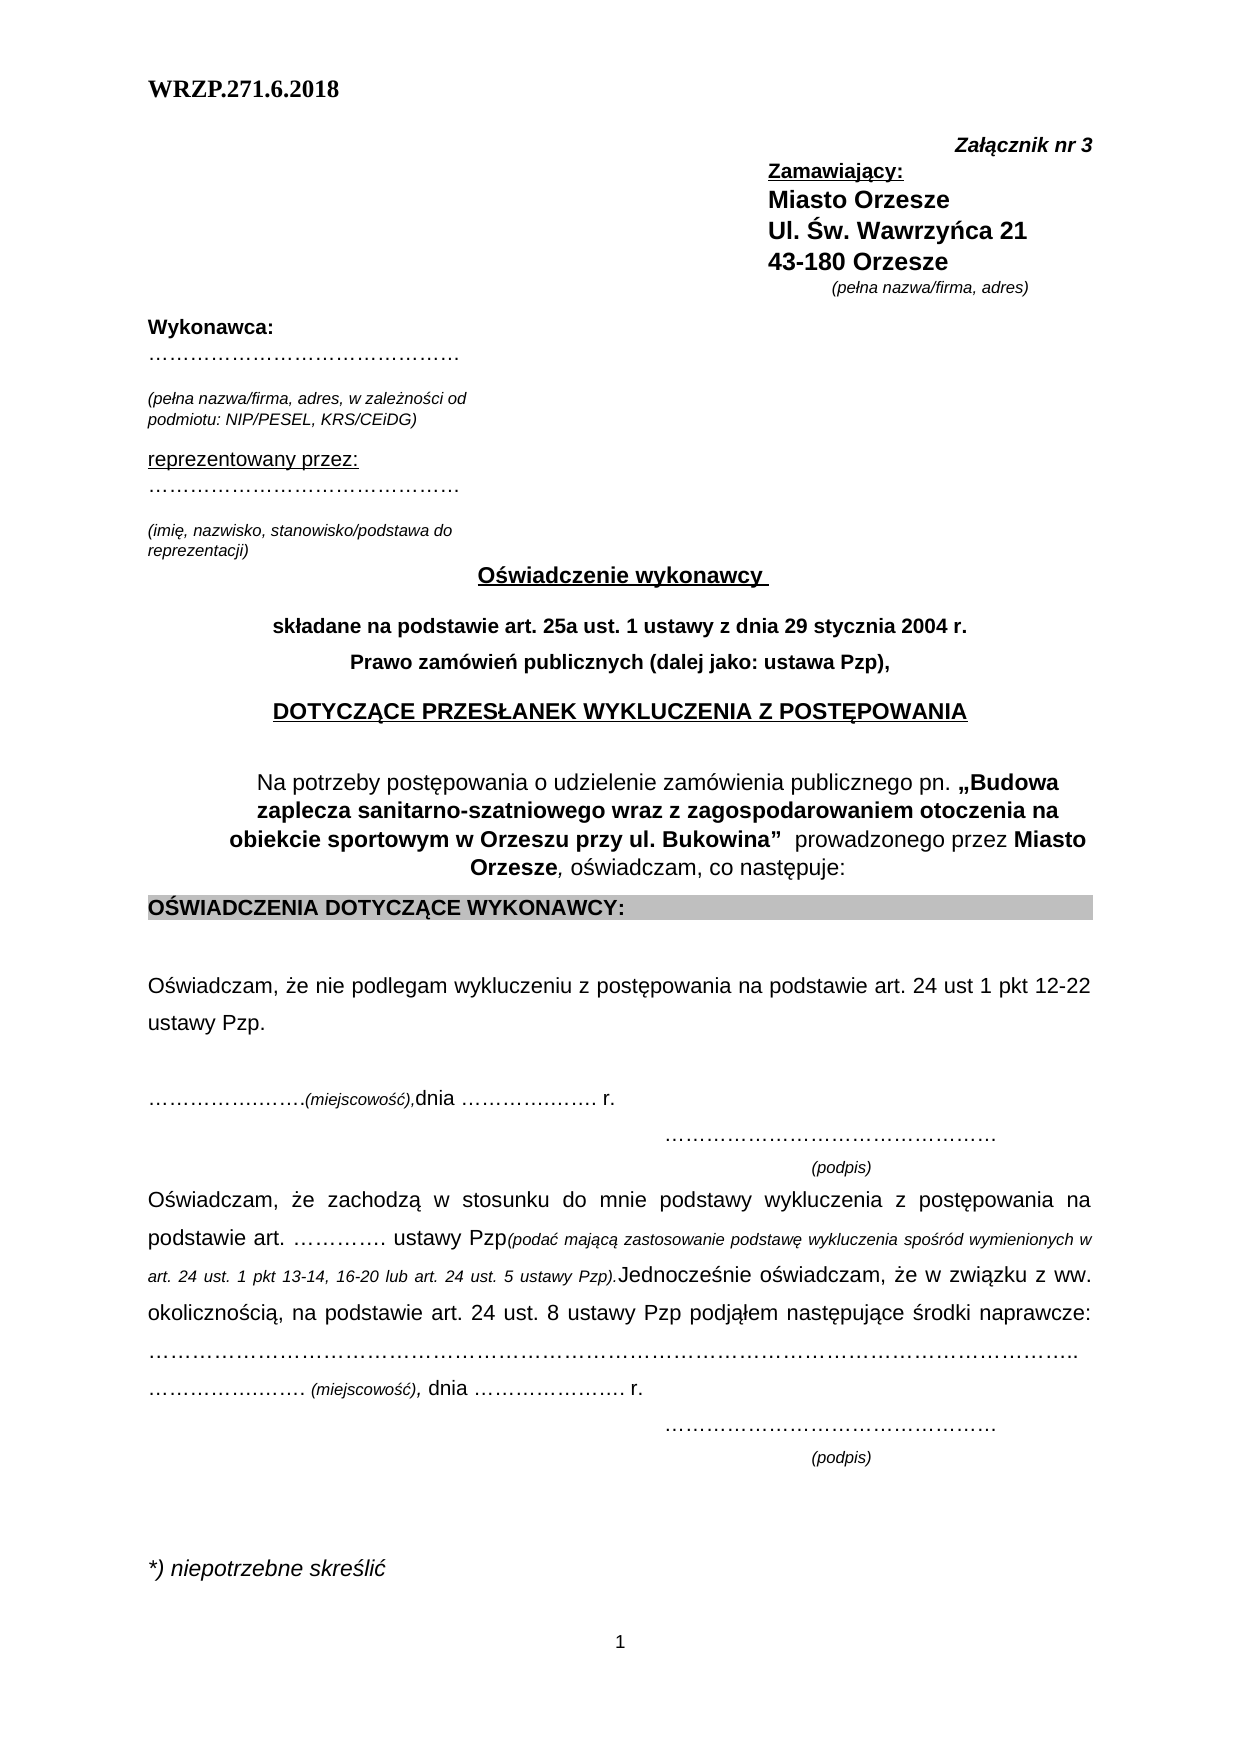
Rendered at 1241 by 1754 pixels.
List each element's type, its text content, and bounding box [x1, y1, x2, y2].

text Oświadczenie wykonawcy [148, 562, 1093, 588]
text Oświadczam, że nie podlegam wykluczeniu z postępowania na podstawie art. 24 ust 1 pkt 12-22 ustawy Pzp. [148, 972, 1093, 1036]
text Wykonawca: [148, 315, 1093, 339]
text 43-180 Orzesze [694, 247, 1093, 275]
text …………….…….(miejscowość),dnia ………….……. r. [148, 1086, 1093, 1110]
text ……………………………………… [148, 472, 472, 496]
text reprezentowany przez: [148, 447, 1093, 471]
text Oświadczam, że zachodzą w stosunku do mnie podstawy wykluczenia z postępowania na podstawie art. …………. ustawy Pzp(podać mającą zastosowanie podstawę wykluczenia spośród wymienionych w art. 24 ust. 1 pkt 13-14, 16-20 lub art. 24 ust. 5 ustawy Pzp).Jednocześnie oświadczam, że w związku z ww. okolicznością, na podstawie art. 24 ust. 8 ustawy Pzp podjąłem następujące środki naprawcze: ……………………………………………………………………………………………………………….. [148, 1187, 1093, 1363]
text Na potrzeby postępowania o udzielenie zamówienia publicznego pn. „Budowa zaplecza sanitarno-szatniowego wraz z zagospodarowaniem otoczenia na obiekcie sportowym w Orzeszu przy ul. Bukowina” prowadzonego przez Miasto Orzesze, oświadczam, co następuje: [223, 767, 1093, 881]
text DOTYCZĄCE PRZESŁANEK WYKLUCZENIA Z POSTĘPOWANIA [148, 698, 1093, 724]
text Ul. Św. Wawrzyńca 21 [694, 216, 1093, 244]
text (podpis) [738, 1447, 1093, 1467]
text (pełna nazwa/firma, adres, w zależności od podmiotu: NIP/PESEL, KRS/CEiDG) [148, 389, 472, 428]
text OŚWIADCZENIA DOTYCZĄCE WYKONAWCY: [148, 895, 1093, 920]
text ……………………………………… [148, 341, 472, 365]
text Miasto Orzesze [694, 184, 1093, 213]
text Załącznik nr 3 [694, 133, 1093, 157]
text (pełna nazwa/firma, adres) [768, 278, 1093, 297]
text *) niepotrzebne skreślić [148, 1555, 1093, 1582]
text Prawo zamówień publicznych (dalej jako: ustawa Pzp), [148, 649, 1093, 673]
text ………………………………………… [148, 1122, 1093, 1146]
text Zamawiający: [694, 159, 1093, 183]
text (imię, nazwisko, stanowisko/podstawa do reprezentacji) [148, 520, 472, 560]
text (podpis) [738, 1158, 1093, 1177]
text składane na podstawie art. 25a ust. 1 ustawy z dnia 29 stycznia 2004 r. [148, 614, 1093, 638]
text ………………………………………… [148, 1412, 1093, 1436]
text …………….……. (miejscowość), dnia …………………. r. [148, 1376, 1093, 1399]
